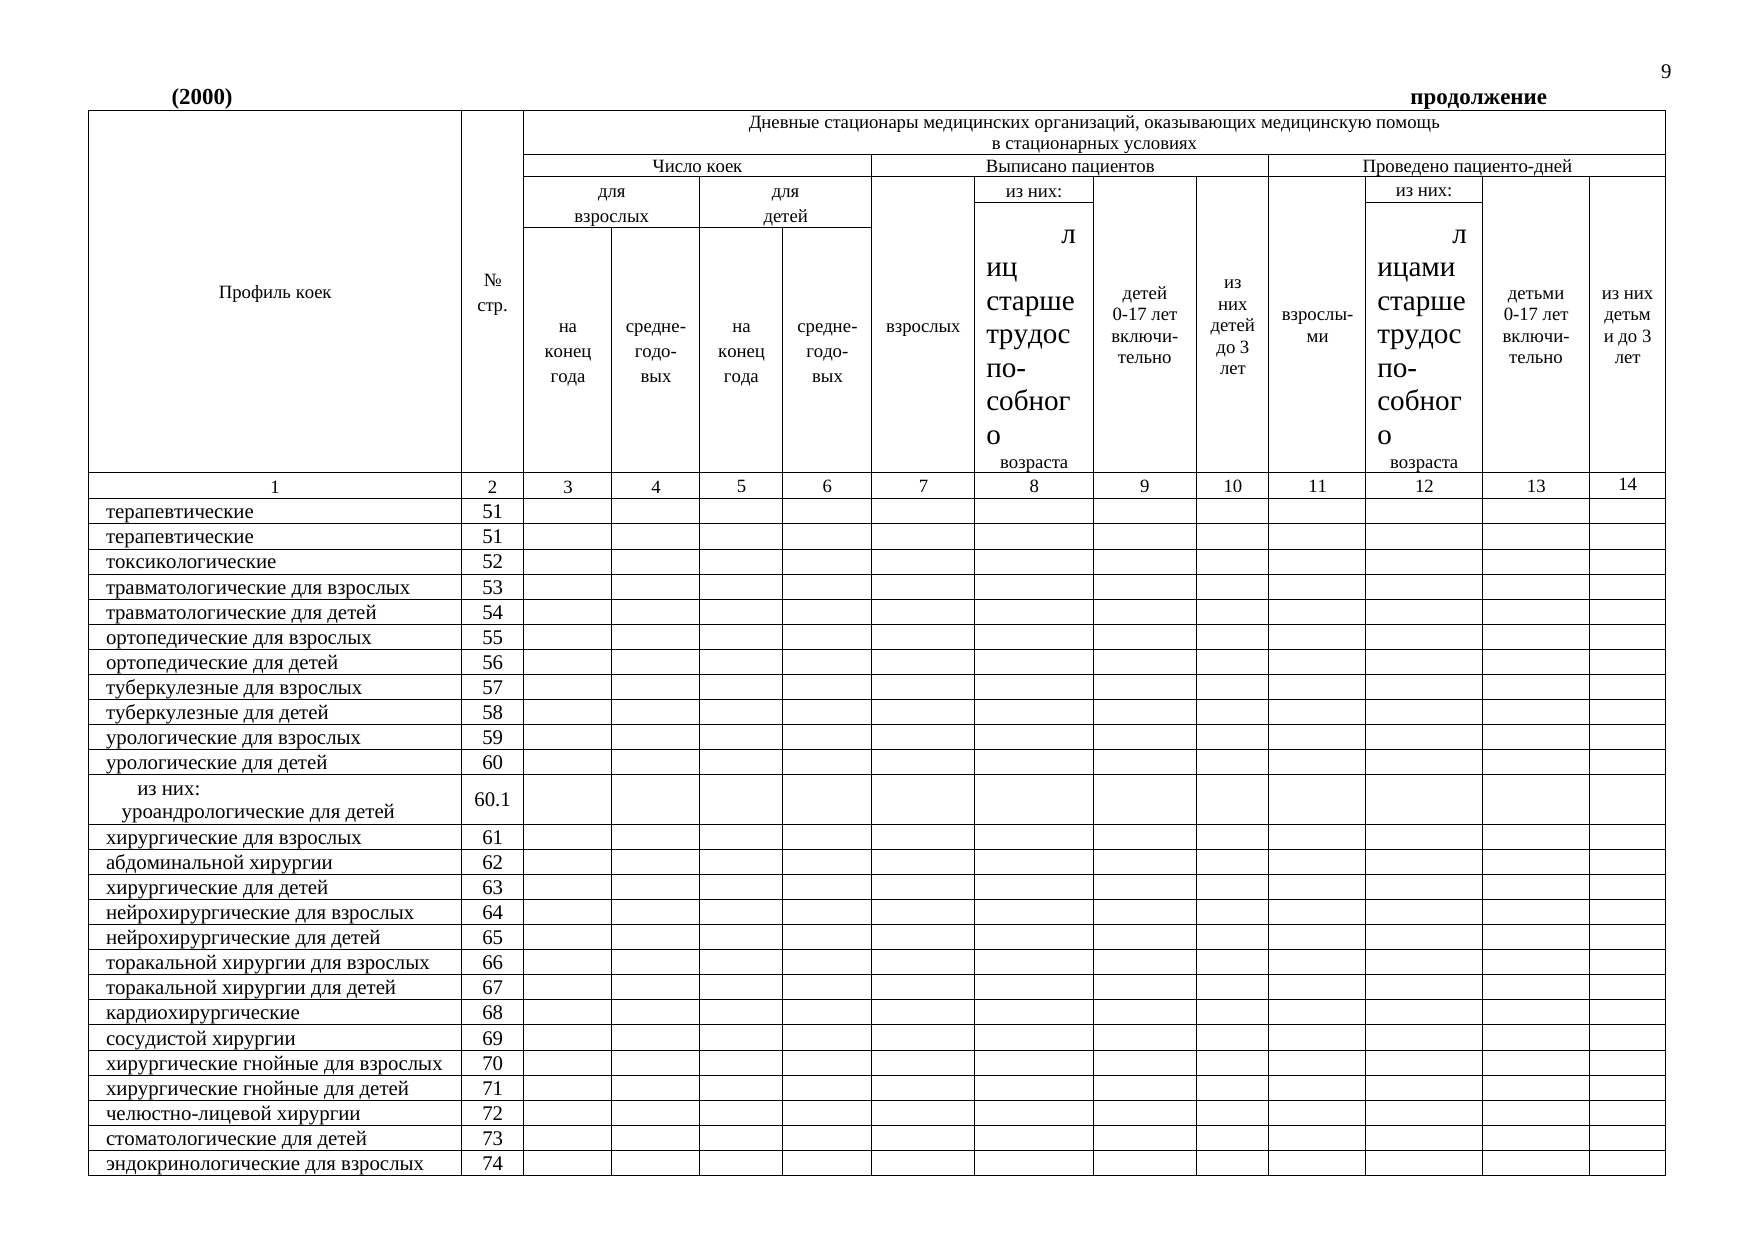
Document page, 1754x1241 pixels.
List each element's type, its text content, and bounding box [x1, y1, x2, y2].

table_cell [1366, 524, 1482, 548]
table_cell взрослых [872, 177, 974, 472]
table_cell [700, 975, 782, 999]
table_cell [1269, 700, 1365, 724]
table_cell [783, 675, 871, 699]
table_cell [524, 1051, 611, 1074]
table_cell cредне-годо-вых [783, 228, 871, 472]
table_cell абдоминальной хирургии [89, 850, 461, 874]
table_cell [612, 750, 699, 774]
table_cell [700, 1126, 782, 1150]
table_cell [975, 675, 1093, 699]
table_cell [612, 825, 699, 849]
table_cell 56 [462, 650, 523, 674]
table_cell [1590, 1051, 1665, 1074]
table_cell 60 [462, 750, 523, 774]
table_cell лиц старше трудоспо-собного возраста [975, 203, 1093, 472]
table_cell [975, 524, 1093, 548]
table_cell [1590, 1000, 1665, 1024]
table_cell 2 [462, 473, 523, 498]
table_cell [524, 650, 611, 674]
table_cell [1094, 1126, 1196, 1150]
table_cell [1269, 900, 1365, 924]
table_cell [612, 850, 699, 874]
table_cell [700, 675, 782, 699]
table_cell [975, 775, 1093, 823]
table_cell взрослы-ми [1269, 177, 1365, 472]
table_cell [700, 524, 782, 548]
table_cell [1590, 975, 1665, 999]
table_cell эндокринологические для взрослых [89, 1151, 461, 1175]
table_cell [1483, 775, 1589, 823]
table_cell [524, 625, 611, 649]
table_cell [1269, 725, 1365, 749]
table_cell сосудистой хирургии [89, 1025, 461, 1049]
table_cell [1269, 650, 1365, 674]
table_cell [1483, 1000, 1589, 1024]
table_cell [1366, 900, 1482, 924]
table_cell [1483, 875, 1589, 899]
table_cell [1094, 524, 1196, 548]
table_cell [872, 775, 974, 823]
table_cell [1269, 1025, 1365, 1049]
table_cell [1197, 750, 1268, 774]
table_cell [783, 925, 871, 949]
table_cell 71 [462, 1076, 523, 1100]
table_cell [612, 700, 699, 724]
table_cell [1094, 575, 1196, 599]
table_cell [612, 950, 699, 974]
table_cell урологические для взрослых [89, 725, 461, 749]
table_cell [1094, 925, 1196, 949]
table_cell [1483, 850, 1589, 874]
table_cell [1483, 925, 1589, 949]
table_cell [1269, 1000, 1365, 1024]
table_cell [1366, 675, 1482, 699]
table_cell [1197, 550, 1268, 573]
table_cell торакальной хирургии для взрослых [89, 950, 461, 974]
table_cell 51 [462, 524, 523, 548]
table_cell [975, 875, 1093, 899]
table_cell [1483, 675, 1589, 699]
table_cell 54 [462, 600, 523, 624]
table_cell хирургические для взрослых [89, 825, 461, 849]
table_header № стр. [462, 111, 523, 472]
table_cell [1366, 825, 1482, 849]
table_cell [1590, 524, 1665, 548]
table_cell детьми 0-17 лет включи-тельно [1483, 177, 1589, 472]
table_cell [1590, 875, 1665, 899]
table_cell 57 [462, 675, 523, 699]
table_cell [1197, 700, 1268, 724]
table_cell [524, 1025, 611, 1049]
table_cell [700, 1076, 782, 1100]
table_cell 66 [462, 950, 523, 974]
table_cell [612, 499, 699, 523]
table_cell [1094, 1000, 1196, 1024]
table_cell [612, 875, 699, 899]
table_cell [1094, 900, 1196, 924]
table_cell [975, 975, 1093, 999]
table_cell [524, 499, 611, 523]
table_cell [872, 524, 974, 548]
table_cell [700, 950, 782, 974]
table_cell [1366, 975, 1482, 999]
table_cell [1197, 1151, 1268, 1175]
table_header Дневные стационары медицинских организаций, оказывающих медицинскую помощь в стационарных условиях [524, 111, 1665, 154]
table_cell [783, 625, 871, 649]
table_cell [1094, 1051, 1196, 1074]
table_cell [524, 550, 611, 573]
table_cell [872, 925, 974, 949]
table_cell [1197, 1076, 1268, 1100]
table_cell 3 [524, 473, 611, 498]
table_cell 60.1 [462, 775, 523, 823]
table_cell [612, 1151, 699, 1175]
table_cell [612, 625, 699, 649]
table_cell [1366, 1126, 1482, 1150]
table_cell 59 [462, 725, 523, 749]
table_cell [1197, 1025, 1268, 1049]
table_cell [1483, 1126, 1589, 1150]
table_cell [612, 975, 699, 999]
table_cell [1269, 499, 1365, 523]
table_cell [524, 750, 611, 774]
table_cell [612, 925, 699, 949]
table_cell из них детей до 3 лет [1197, 177, 1268, 472]
table_cell 13 [1483, 473, 1589, 498]
table_cell 63 [462, 875, 523, 899]
table_cell [1483, 1025, 1589, 1049]
table_cell [1197, 925, 1268, 949]
table_cell [783, 575, 871, 599]
table_cell [1197, 1000, 1268, 1024]
table_cell [783, 825, 871, 849]
table_cell из них: уроандрологические для детей [89, 775, 461, 823]
table_cell 70 [462, 1051, 523, 1074]
table_cell [524, 725, 611, 749]
table_cell [1483, 600, 1589, 624]
table_cell [1590, 900, 1665, 924]
table_cell [1094, 499, 1196, 523]
table_cell нейрохирургические для взрослых [89, 900, 461, 924]
table_cell [1269, 925, 1365, 949]
table_cell [783, 1051, 871, 1074]
table_cell [612, 1000, 699, 1024]
table_cell [975, 1000, 1093, 1024]
table_cell [872, 900, 974, 924]
table_cell из них: [1366, 177, 1482, 202]
table_cell [524, 575, 611, 599]
table_cell [524, 1151, 611, 1175]
table_cell [783, 1076, 871, 1100]
table_cell [783, 650, 871, 674]
table_cell [872, 975, 974, 999]
table_cell [1094, 775, 1196, 823]
table_cell [783, 1101, 871, 1125]
table_cell [1366, 625, 1482, 649]
table_cell [1269, 775, 1365, 823]
table_cell [612, 575, 699, 599]
table_cell [872, 600, 974, 624]
table_cell [1483, 725, 1589, 749]
table_cell [1197, 900, 1268, 924]
table_cell [1366, 725, 1482, 749]
table_cell [975, 1051, 1093, 1074]
table_cell [1197, 875, 1268, 899]
table_cell [872, 950, 974, 974]
table_cell туберкулезные для детей [89, 700, 461, 724]
table_cell [612, 675, 699, 699]
table_cell [700, 499, 782, 523]
table_cell [1590, 650, 1665, 674]
table_cell [524, 675, 611, 699]
table_cell 58 [462, 700, 523, 724]
table_cell [612, 1025, 699, 1049]
table_cell [1483, 700, 1589, 724]
table_cell [1197, 1126, 1268, 1150]
table_cell [783, 524, 871, 548]
table_cell [700, 1151, 782, 1175]
table_cell [1590, 1025, 1665, 1049]
table_cell [1269, 975, 1365, 999]
table_cell [1094, 1025, 1196, 1049]
table_cell [975, 1025, 1093, 1049]
table_cell [1197, 499, 1268, 523]
table_cell [872, 1151, 974, 1175]
table_cell [1197, 600, 1268, 624]
table_cell [700, 1025, 782, 1049]
table_cell [1094, 750, 1196, 774]
table_cell [612, 775, 699, 823]
table_cell [1366, 875, 1482, 899]
table_cell [1269, 1151, 1365, 1175]
table_cell [1197, 775, 1268, 823]
table_cell [1269, 875, 1365, 899]
table_cell [524, 775, 611, 823]
table_cell [1094, 675, 1196, 699]
table_cell [872, 700, 974, 724]
table_cell [1269, 1076, 1365, 1100]
table_cell [700, 1051, 782, 1074]
table_cell туберкулезные для взрослых [89, 675, 461, 699]
table_cell [700, 625, 782, 649]
table_cell [783, 1025, 871, 1049]
table_header Профиль коек [89, 111, 461, 472]
table_cell [700, 875, 782, 899]
table_cell 62 [462, 850, 523, 874]
table_cell детей 0-17 лет включи-тельно [1094, 177, 1196, 472]
table_cell [1269, 575, 1365, 599]
table_cell [1197, 575, 1268, 599]
table_cell ортопедические для детей [89, 650, 461, 674]
table_cell 74 [462, 1151, 523, 1175]
table_cell [1197, 650, 1268, 674]
table_cell [1590, 1151, 1665, 1175]
table_cell [1269, 675, 1365, 699]
table_cell [872, 575, 974, 599]
table_cell [1197, 850, 1268, 874]
table_cell [783, 1126, 871, 1150]
table_cell 73 [462, 1126, 523, 1150]
table_cell 11 [1269, 473, 1365, 498]
table_cell [1590, 775, 1665, 823]
table_cell терапевтические [89, 524, 461, 548]
table_cell [975, 925, 1093, 949]
table_cell [783, 950, 871, 974]
table_cell [524, 1101, 611, 1125]
table_cell [1269, 600, 1365, 624]
table_cell 4 [612, 473, 699, 498]
table_cell [700, 775, 782, 823]
table_cell [524, 950, 611, 974]
table_cell [872, 725, 974, 749]
table_cell [700, 600, 782, 624]
table_cell [1094, 550, 1196, 573]
table_cell [975, 625, 1093, 649]
table_cell [1094, 875, 1196, 899]
table_cell из них детьми до 3 лет [1590, 177, 1665, 472]
table_cell 67 [462, 975, 523, 999]
table_cell [1483, 1101, 1589, 1125]
table_cell [1590, 1076, 1665, 1100]
table_cell [1366, 1151, 1482, 1175]
table_cell [1269, 825, 1365, 849]
table_cell [975, 900, 1093, 924]
table_cell 1 [89, 473, 461, 498]
table_cell [872, 1051, 974, 1074]
table_cell [1366, 700, 1482, 724]
table_cell [1269, 950, 1365, 974]
table_cell 8 [975, 473, 1093, 498]
table_cell [783, 875, 871, 899]
table_cell для взрослых [524, 177, 699, 227]
table_cell [1094, 825, 1196, 849]
table_cell [1269, 1126, 1365, 1150]
table_cell [1483, 575, 1589, 599]
table_cell 6 [783, 473, 871, 498]
table_cell [975, 600, 1093, 624]
table_cell [975, 575, 1093, 599]
table_cell [1197, 825, 1268, 849]
table_cell [1366, 575, 1482, 599]
table_cell лицами старше трудоспо-собного возраста [1366, 203, 1482, 472]
table_cell [783, 750, 871, 774]
table_cell челюстно-лицевой хирургии [89, 1101, 461, 1125]
table_cell [872, 750, 974, 774]
table_cell [975, 850, 1093, 874]
table_cell [872, 1025, 974, 1049]
table_cell [1590, 575, 1665, 599]
table_cell [872, 1000, 974, 1024]
table_cell [1094, 950, 1196, 974]
table_cell [783, 850, 871, 874]
table_cell [872, 675, 974, 699]
table_cell [700, 550, 782, 573]
table_cell [524, 900, 611, 924]
table_cell [1483, 499, 1589, 523]
table_cell Проведено пациенто-дней [1269, 155, 1665, 176]
table_cell хирургические для детей [89, 875, 461, 899]
table_cell токсикологические [89, 550, 461, 573]
table_cell [700, 925, 782, 949]
table_cell [1590, 1101, 1665, 1125]
table_cell [975, 750, 1093, 774]
table_cell [612, 1101, 699, 1125]
table_cell [1590, 925, 1665, 949]
table_cell [1366, 1025, 1482, 1049]
table_cell [1094, 600, 1196, 624]
table_cell 52 [462, 550, 523, 573]
table_cell [1094, 850, 1196, 874]
table_cell [612, 1126, 699, 1150]
table_cell [1366, 499, 1482, 523]
table_cell [975, 825, 1093, 849]
table_cell [1366, 950, 1482, 974]
table_cell ортопедические для взрослых [89, 625, 461, 649]
table_cell [612, 550, 699, 573]
table_cell на конец года [524, 228, 611, 472]
table_cell [1590, 1126, 1665, 1150]
table_cell [1366, 1000, 1482, 1024]
table_cell [1366, 650, 1482, 674]
table_cell [700, 900, 782, 924]
table_cell [975, 1126, 1093, 1150]
table_cell [524, 875, 611, 899]
table_cell [1197, 1051, 1268, 1074]
table_cell [783, 550, 871, 573]
table_cell [872, 550, 974, 573]
table_cell стоматологические для детей [89, 1126, 461, 1150]
table_cell [1366, 925, 1482, 949]
table_cell [1094, 1076, 1196, 1100]
table_cell [524, 850, 611, 874]
table_cell [1197, 625, 1268, 649]
table_cell [524, 524, 611, 548]
table_cell [1094, 975, 1196, 999]
table_cell [524, 1126, 611, 1150]
table_cell [700, 650, 782, 674]
table_cell [524, 700, 611, 724]
table_cell [1366, 850, 1482, 874]
table_cell [700, 575, 782, 599]
table_cell травматологические для детей [89, 600, 461, 624]
table_cell [1483, 1051, 1589, 1074]
table_cell торакальной хирургии для детей [89, 975, 461, 999]
table_cell [700, 1101, 782, 1125]
table_cell [1590, 825, 1665, 849]
table_cell 61 [462, 825, 523, 849]
table_cell [524, 600, 611, 624]
table_cell 51 [462, 499, 523, 523]
table_cell [524, 975, 611, 999]
table_cell [1269, 1101, 1365, 1125]
table_cell [1590, 625, 1665, 649]
table_cell [1094, 725, 1196, 749]
text (2000) продолжение [171, 83, 1671, 109]
table_cell 72 [462, 1101, 523, 1125]
table_cell [1197, 725, 1268, 749]
table_cell [1269, 524, 1365, 548]
table_cell [1483, 650, 1589, 674]
table_cell [1483, 524, 1589, 548]
table_cell [783, 700, 871, 724]
table_cell [872, 625, 974, 649]
table_cell [975, 499, 1093, 523]
table_cell 68 [462, 1000, 523, 1024]
table_cell [612, 524, 699, 548]
table_cell [1197, 1101, 1268, 1125]
table_cell [975, 950, 1093, 974]
table_cell [1094, 625, 1196, 649]
table_cell Число коек [524, 155, 871, 176]
table_cell [783, 975, 871, 999]
table_cell [1094, 1101, 1196, 1125]
table_cell [783, 725, 871, 749]
table_cell [872, 1126, 974, 1150]
table_cell нейрохирургические для детей [89, 925, 461, 949]
table_cell [872, 1076, 974, 1100]
table_cell [1483, 825, 1589, 849]
table_cell [872, 825, 974, 849]
table_cell [700, 850, 782, 874]
table_cell хирургические гнойные для детей [89, 1076, 461, 1100]
table_cell из них: [975, 177, 1093, 202]
table_cell 64 [462, 900, 523, 924]
table_cell Выписано пациентов [872, 155, 1268, 176]
table_cell [975, 1101, 1093, 1125]
table_cell [975, 725, 1093, 749]
table_cell [700, 825, 782, 849]
table_cell [872, 650, 974, 674]
table_cell [612, 650, 699, 674]
table_cell [1590, 750, 1665, 774]
table_cell [1483, 950, 1589, 974]
table_cell кардиохирургические [89, 1000, 461, 1024]
table_cell [1590, 850, 1665, 874]
table_cell [1483, 750, 1589, 774]
table_cell [1094, 700, 1196, 724]
table_cell [700, 1000, 782, 1024]
table_cell [524, 925, 611, 949]
table_cell 12 [1366, 473, 1482, 498]
table_cell [612, 1051, 699, 1074]
table_cell [524, 825, 611, 849]
table_cell [783, 775, 871, 823]
table_cell хирургические гнойные для взрослых [89, 1051, 461, 1074]
table_cell на конец года [700, 228, 782, 472]
table_cell [975, 1151, 1093, 1175]
table_cell [1197, 975, 1268, 999]
table_cell [872, 875, 974, 899]
table_cell [1269, 625, 1365, 649]
table_cell [783, 1151, 871, 1175]
table_cell [1366, 750, 1482, 774]
table_cell [1483, 975, 1589, 999]
table_cell [1483, 550, 1589, 573]
table_cell [1590, 700, 1665, 724]
table_cell для детей [700, 177, 871, 227]
table_cell 69 [462, 1025, 523, 1049]
table_cell [1366, 1101, 1482, 1125]
table_cell [1483, 1151, 1589, 1175]
table_cell [1590, 725, 1665, 749]
table_cell 65 [462, 925, 523, 949]
table_cell [1590, 499, 1665, 523]
table_cell [1590, 550, 1665, 573]
table_cell [612, 900, 699, 924]
table_cell [783, 499, 871, 523]
table_cell [700, 750, 782, 774]
table_cell 55 [462, 625, 523, 649]
table_cell травматологические для взрослых [89, 575, 461, 599]
table_cell [872, 499, 974, 523]
table_cell урологические для детей [89, 750, 461, 774]
table_cell [1269, 1051, 1365, 1074]
table_cell 14 [1590, 473, 1665, 498]
table_cell [1483, 625, 1589, 649]
table_cell [524, 1076, 611, 1100]
table_cell [1094, 1151, 1196, 1175]
table_cell [1197, 675, 1268, 699]
table_cell [783, 1000, 871, 1024]
table_cell 53 [462, 575, 523, 599]
table_cell [783, 600, 871, 624]
table_cell [1366, 1051, 1482, 1074]
table_cell [872, 850, 974, 874]
table_cell [700, 700, 782, 724]
table_cell [1269, 750, 1365, 774]
table_cell 5 [700, 473, 782, 498]
table_cell [783, 900, 871, 924]
table_cell [1483, 1076, 1589, 1100]
table_cell [1590, 950, 1665, 974]
table_cell терапевтические [89, 499, 461, 523]
table_cell [612, 1076, 699, 1100]
table_cell [1483, 900, 1589, 924]
table_cell [1269, 550, 1365, 573]
table_cell [1094, 650, 1196, 674]
table_cell [1590, 600, 1665, 624]
table_cell [612, 600, 699, 624]
table_cell 9 [1094, 473, 1196, 498]
table_cell [1366, 600, 1482, 624]
table_cell [612, 725, 699, 749]
table_cell 7 [872, 473, 974, 498]
table_cell [975, 700, 1093, 724]
table_cell [1366, 1076, 1482, 1100]
table_cell cредне-годо-вых [612, 228, 699, 472]
table_cell [975, 550, 1093, 573]
table_cell [975, 650, 1093, 674]
table_cell [1590, 675, 1665, 699]
table_cell [975, 1076, 1093, 1100]
table_cell [1366, 775, 1482, 823]
table_cell [1269, 850, 1365, 874]
table_cell [1197, 524, 1268, 548]
table_cell 10 [1197, 473, 1268, 498]
table_cell [524, 1000, 611, 1024]
table_cell [1366, 550, 1482, 573]
table_cell [700, 725, 782, 749]
table_cell [872, 1101, 974, 1125]
table_cell [1197, 950, 1268, 974]
